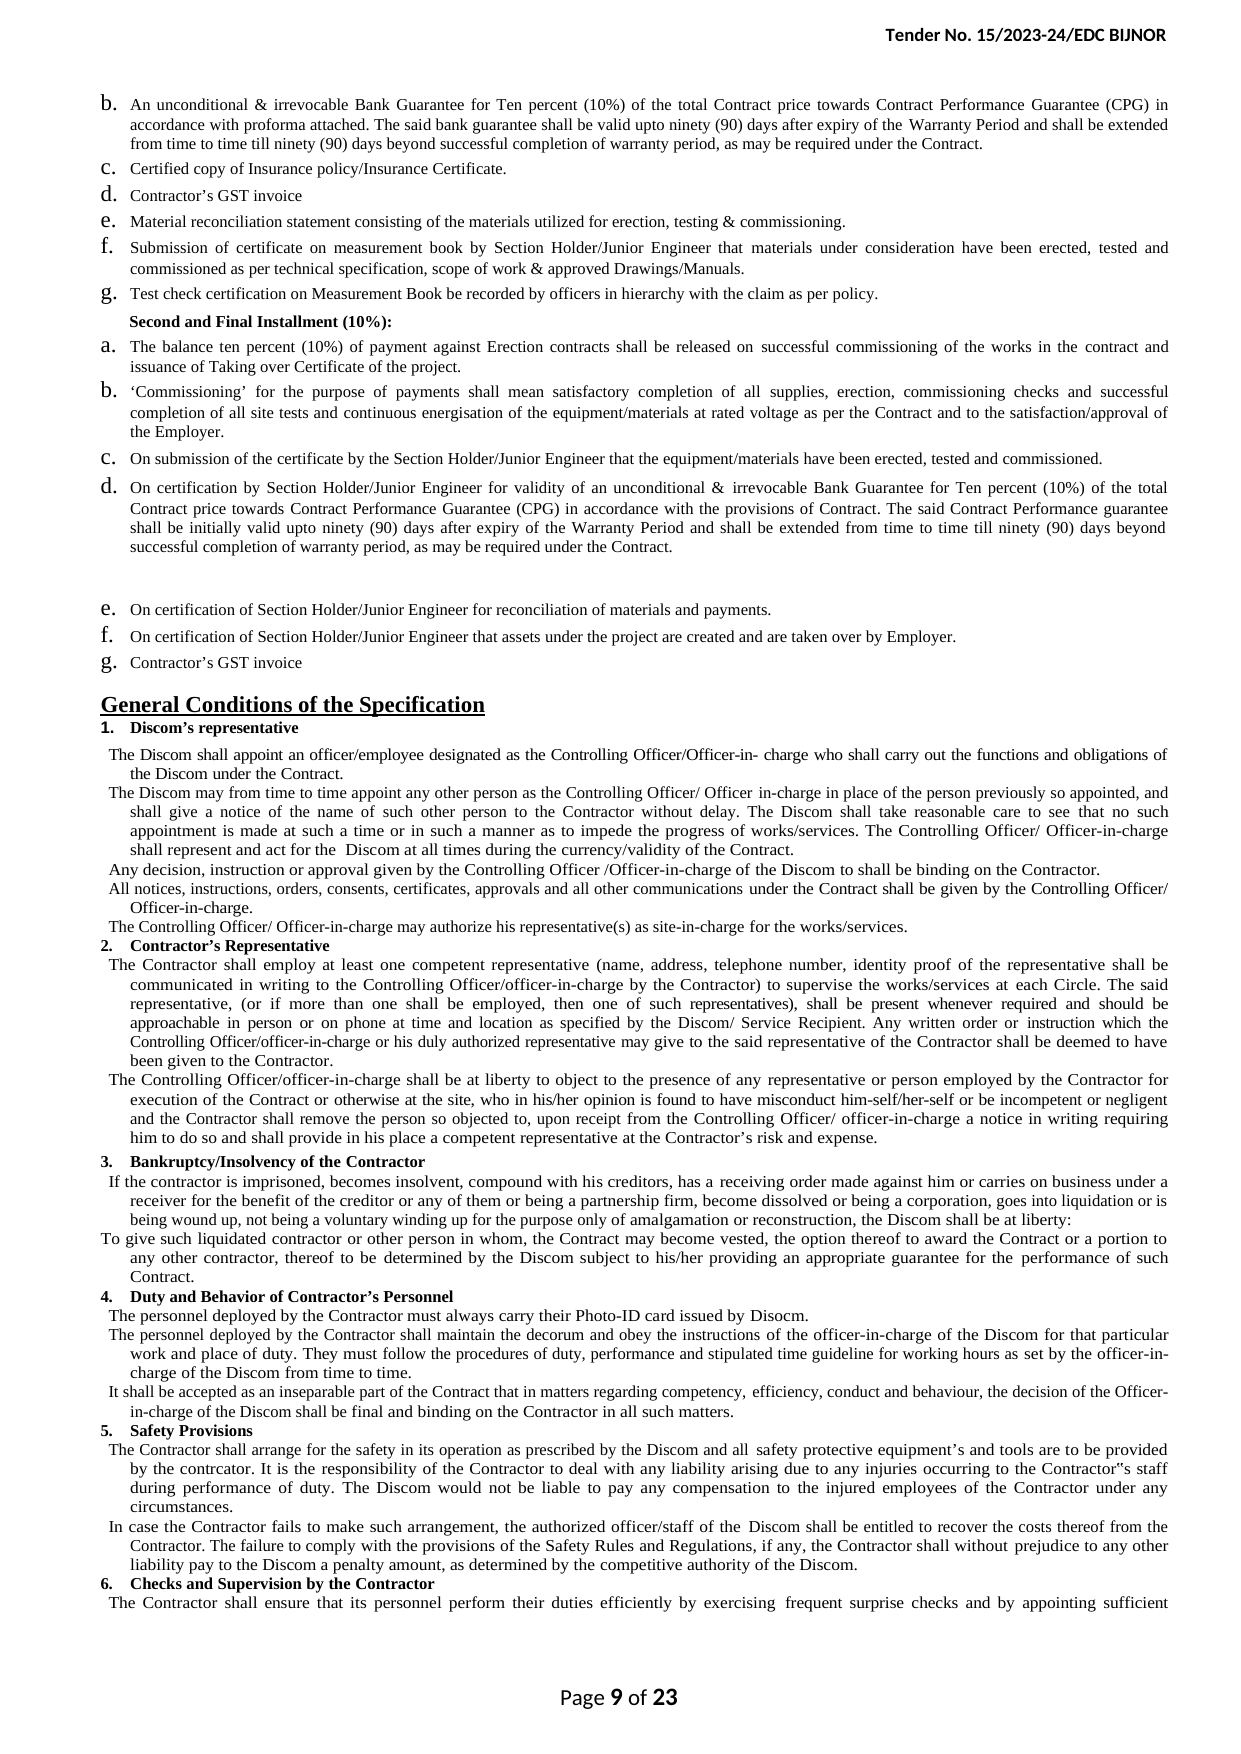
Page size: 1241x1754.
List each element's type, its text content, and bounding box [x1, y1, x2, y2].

list The personnel deployed by the Contractor shall maintain the decorum and obey the instructions of the officer-in-charge of the Discom for that particular work and place of duty. They must follow the procedures of duty, performance and stipulated time guideline for working hours as set by the officer-in-charge of the Discom from time to time. [100, 1325, 1169, 1382]
list The Discom shall appoint an officer/employee designated as the Controlling Officer/Officer-in- charge who shall carry out the functions and obligations of the Discom under the Contract. [100, 744, 1169, 783]
list Material reconciliation statement consisting of the materials utilized for erection, testing & commissioning. [100, 206, 1169, 232]
subtitle Contractor’s Representative [100, 936, 1169, 955]
list On submission of the certificate by the Section Holder/Junior Engineer that the equipment/materials have been erected, tested and commissioned. [100, 443, 1169, 470]
subtitle Checks and Supervision by the Contractor [100, 1574, 1169, 1593]
list On certification of Section Holder/Junior Engineer that assets under the project are created and are taken over by Employer. [100, 621, 1169, 647]
list The personnel deployed by the Contractor must always carry their Photo-ID card issued by Disocm. [100, 1306, 1169, 1325]
list If the contractor is imprisoned, becomes insolvent, compound with his creditors, has a receiving order made against him or carries on business under a receiver for the benefit of the creditor or any of them or being a partnership firm, become dissolved or being a corporation, goes into liquidation or is being wound up, not being a voluntary winding up for the purpose only of amalgamation or reconstruction, the Discom shall be at liberty: [100, 1171, 1169, 1229]
list It shall be accepted as an inseparable part of the Contract that in matters regarding competency, efficiency, conduct and behaviour, the decision of the Officer-in-charge of the Discom shall be final and binding on the Contractor in all such matters. [100, 1382, 1169, 1421]
list Any decision, instruction or approval given by the Controlling Officer /Officer-in-charge of the Discom to shall be binding on the Contractor. [100, 859, 1169, 878]
list On certification by Section Holder/Junior Engineer for validity of an unconditional & irrevocable Bank Guarantee for Ten percent (10%) of the total Contract price towards Contract Performance Guarantee (CPG) in accordance with the provisions of Contract. The said Contract Performance guarantee shall be initially valid upto ninety (90) days after expiry of the Warranty Period and shall be extended from time to time till ninety (90) days beyond successful completion of warranty period, as may be required under the Contract. [100, 472, 1169, 556]
list Submission of certificate on measurement book by Section Holder/Junior Engineer that materials under consideration have been erected, tested and commissioned as per technical specification, scope of work & approved Drawings/Manuals. [100, 232, 1169, 278]
list The Controlling Officer/officer-in-charge shall be at liberty to object to the presence of any representative or person employed by the Contractor for execution of the Contract or otherwise at the site, who in his/her opinion is found to have misconduct him-self/her-self or be incompetent or negligent and the Contractor shall remove the person so objected to, upon receipt from the Controlling Officer/ officer-in-charge a notice in writing requiring him to do so and shall provide in his place a competent representative at the Contractor’s risk and expense. [100, 1070, 1169, 1147]
subtitle General Conditions of the Specification [100, 691, 994, 717]
list The Discom may from time to time appoint any other person as the Controlling Officer/ Officer in-charge in place of the person previously so appointed, and shall give a notice of the name of such other person to the Contractor without delay. The Discom shall take reasonable care to see that no such appointment is made at such a time or in such a manner as to impede the progress of works/services. The Controlling Officer/ Officer-in-charge shall represent and act for the Discom at all times during the currency/validity of the Contract. [100, 783, 1169, 859]
subtitle Contractor’s GST invoice [100, 180, 1169, 206]
subtitle Bankruptcy/Insolvency of the Contractor [100, 1152, 1169, 1171]
list In case the Contractor fails to make such arrangement, the authorized officer/staff of the Discom shall be entitled to recover the costs thereof from the Contractor. The failure to comply with the provisions of the Safety Rules and Regulations, if any, the Contractor shall without prejudice to any other liability pay to the Discom a penalty amount, as determined by the competitive authority of the Discom. [100, 1516, 1169, 1574]
subtitle Second and Final Installment (10%): [100, 312, 1169, 331]
text To give such liquidated contractor or other person in whom, the Contract may become vested, the option thereof to award the Contract or a portion to any other contractor, thereof to be determined by the Discom subject to his/her providing an appropriate guarantee for the performance of such Contract. [100, 1229, 1169, 1286]
subtitle Safety Provisions [100, 1421, 1169, 1440]
list Certified copy of Insurance policy/Insurance Certificate. [100, 153, 1169, 180]
list On certification of Section Holder/Junior Engineer for reconciliation of materials and payments. [100, 594, 1169, 621]
subtitle Discom’s representative [100, 717, 1166, 737]
list The Contractor shall arrange for the safety in its operation as prescribed by the Discom and all safety protective equipment’s and tools are to be provided by the contrcator. It is the responsibility of the Contractor to deal with any liability arising due to any injuries occurring to the Contractor‟s staff during performance of duty. The Discom would not be liable to pay any compensation to the injured employees of the Contractor under any circumstances. [100, 1440, 1169, 1516]
list The Controlling Officer/ Officer-in-charge may authorize his representative(s) as site-in-charge for the works/services. [100, 917, 1169, 936]
list The Contractor shall employ at least one competent representative (name, address, telephone number, identity proof of the representative shall be communicated in writing to the Controlling Officer/officer-in-charge by the Contractor) to supervise the works/services at each Circle. The said representative, (or if more than one shall be employed, then one of such representatives), shall be present whenever required and should be approachable in person or on phone at time and location as specified by the Discom/ Service Recipient. Any written order or instruction which the Controlling Officer/officer-in-charge or his duly authorized representative may give to the said representative of the Contractor shall be deemed to have been given to the Contractor. [100, 955, 1169, 1070]
list All notices, instructions, orders, consents, certificates, approvals and all other communications under the Contract shall be given by the Controlling Officer/ Officer-in-charge. [100, 878, 1169, 917]
list An unconditional & irrevocable Bank Guarantee for Ten percent (10%) of the total Contract price towards Contract Performance Guarantee (CPG) in accordance with proforma attached. The said bank guarantee shall be valid upto ninety (90) days after expiry of the Warranty Period and shall be extended from time to time till ninety (90) days beyond successful completion of warranty period, as may be required under the Contract. [100, 89, 1169, 153]
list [100, 1593, 1169, 1612]
subtitle Duty and Behavior of Contractor’s Personnel [100, 1286, 1169, 1306]
list Test check certification on Measurement Book be recorded by officers in hierarchy with the claim as per policy. [100, 278, 1169, 304]
list The balance ten percent (10%) of payment against Erection contracts shall be released on successful commissioning of the works in the contract and issuance of Taking over Certificate of the project. [100, 331, 1169, 376]
list Contractor’s GST invoice [100, 647, 1169, 673]
